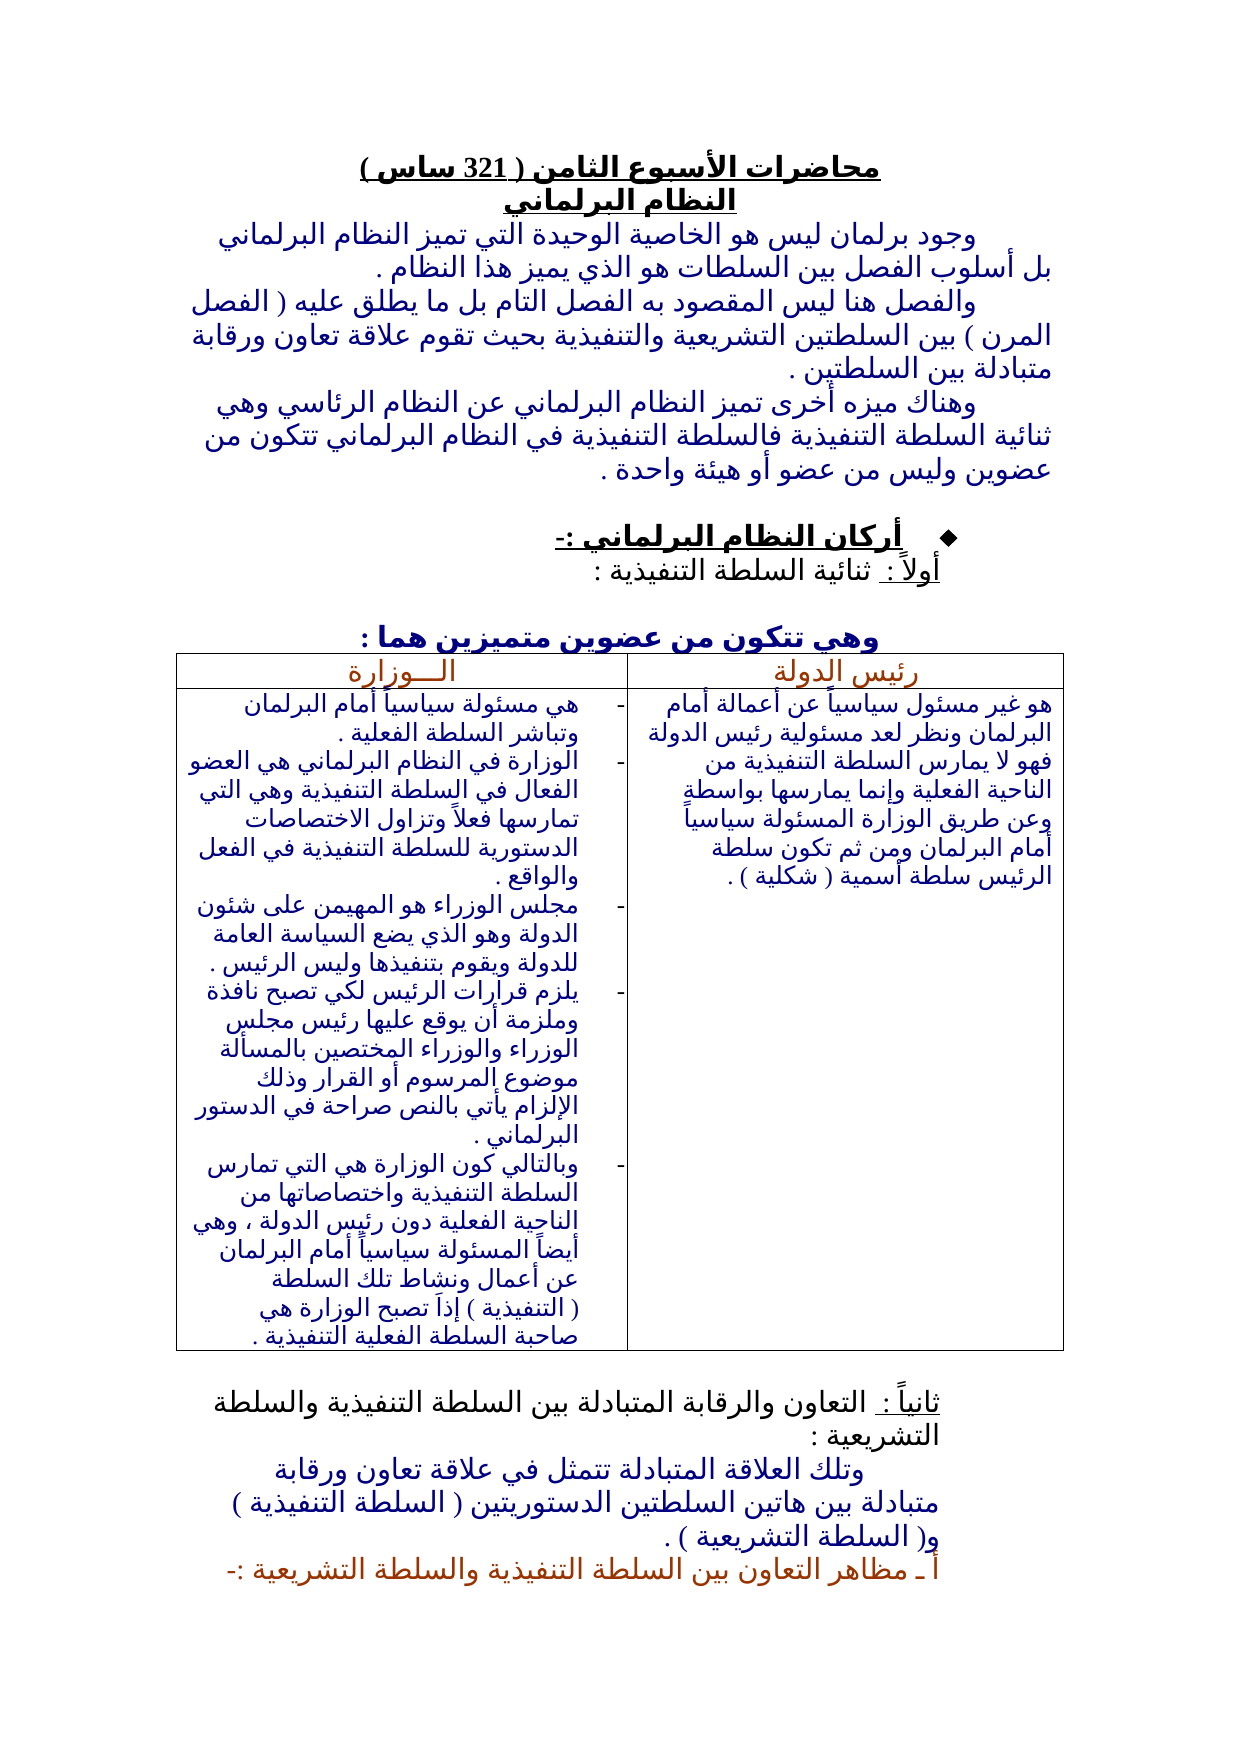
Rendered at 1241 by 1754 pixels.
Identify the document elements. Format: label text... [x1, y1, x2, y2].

text أ ـ مظاهر التعاون بين السلطة التنفيذية والسلطة التشريعية :- [187, 1552, 940, 1586]
table_header الـــوزارة [177, 654, 627, 688]
text وهناك ميزه أخرى تميز النظام البرلماني عن النظام الرئاسي وهي ثنائية السلطة التنفيذية فالسلطة التنفيذية في النظام البرلماني تتكون من عضوين وليس من عضو أو هيئة واحدة . [187, 385, 1053, 485]
table_header رئيس الدولة [628, 654, 1063, 688]
text وهي تتكون من عضوين متميزين هما : [187, 620, 1053, 653]
text والفصل هنا ليس المقصود به الفصل التام بل ما يطلق عليه ( الفصل المرن ) بين السلطتين التشريعية والتنفيذية بحيث تقوم علاقة تعاون ورقابة متبادلة بين السلطتين . [187, 284, 1053, 385]
text ثانياً : التعاون والرقابة المتبادلة بين السلطة التنفيذية والسلطة التشريعية : [187, 1385, 940, 1452]
table_cell هو غير مسئول سياسياً عن أعمالة أمام البرلمان ونظر لعد مسئولية رئيس الدولة فهو لا يمارس السلطة التنفيذية من الناحية الفعلية وإنما يمارسها بواسطة وعن طريق الوزارة المسئولة سياسياً أمام البرلمان ومن ثم تكون سلطة الرئيس سلطة أسمية ( شكلية ) . [628, 689, 1063, 1350]
table_cell هي مسئولة سياسياً أمام البرلمان وتباشر السلطة الفعلية . الوزارة في النظام البرلماني هي العضو الفعال في السلطة التنفيذية وهي التي تمارسها فعلاً وتزاول الاختصاصات الدستورية للسلطة التنفيذية في الفعل والواقع . مجلس الوزراء هو المهيمن على شئون الدولة وهو الذي يضع السياسة العامة للدولة ويقوم بتنفيذها وليس الرئيس . يلزم قرارات الرئيس لكي تصبح نافذة وملزمة أن يوقع عليها رئيس مجلس الوزراء والوزراء المختصين بالمسألة موضوع المرسوم أو القرار وذلك الإلزام يأتي بالنص صراحة في الدستور البرلماني . وبالتالي كون الوزارة هي التي تمارس السلطة التنفيذية واختصاصاتها من الناحية الفعلية دون رئيس الدولة ، وهي أيضاً المسئولة سياسياً أمام البرلمان عن أعمال ونشاط تلك السلطة ( التنفيذية ) إذاَ تصبح الوزارة هي صاحبة السلطة الفعلية التنفيذية . [177, 689, 627, 1350]
text وجود برلمان ليس هو الخاصية الوحيدة التي تميز النظام البرلماني بل أسلوب الفصل بين السلطات هو الذي يميز هذا النظام . [187, 217, 1053, 284]
text أولاً : ثنائية السلطة التنفيذية : [187, 553, 940, 586]
text محاضرات الأسبوع الثامن ( 321 ساس ) [187, 150, 1053, 183]
text وتلك العلاقة المتبادلة تتمثل في علاقة تعاون ورقابة متبادلة بين هاتين السلطتين الدستوريتين ( السلطة التنفيذية ) و( السلطة التشريعية ) . [187, 1452, 941, 1552]
text النظام البرلماني [187, 183, 1053, 217]
list أركان النظام البرلماني :- [187, 519, 940, 553]
